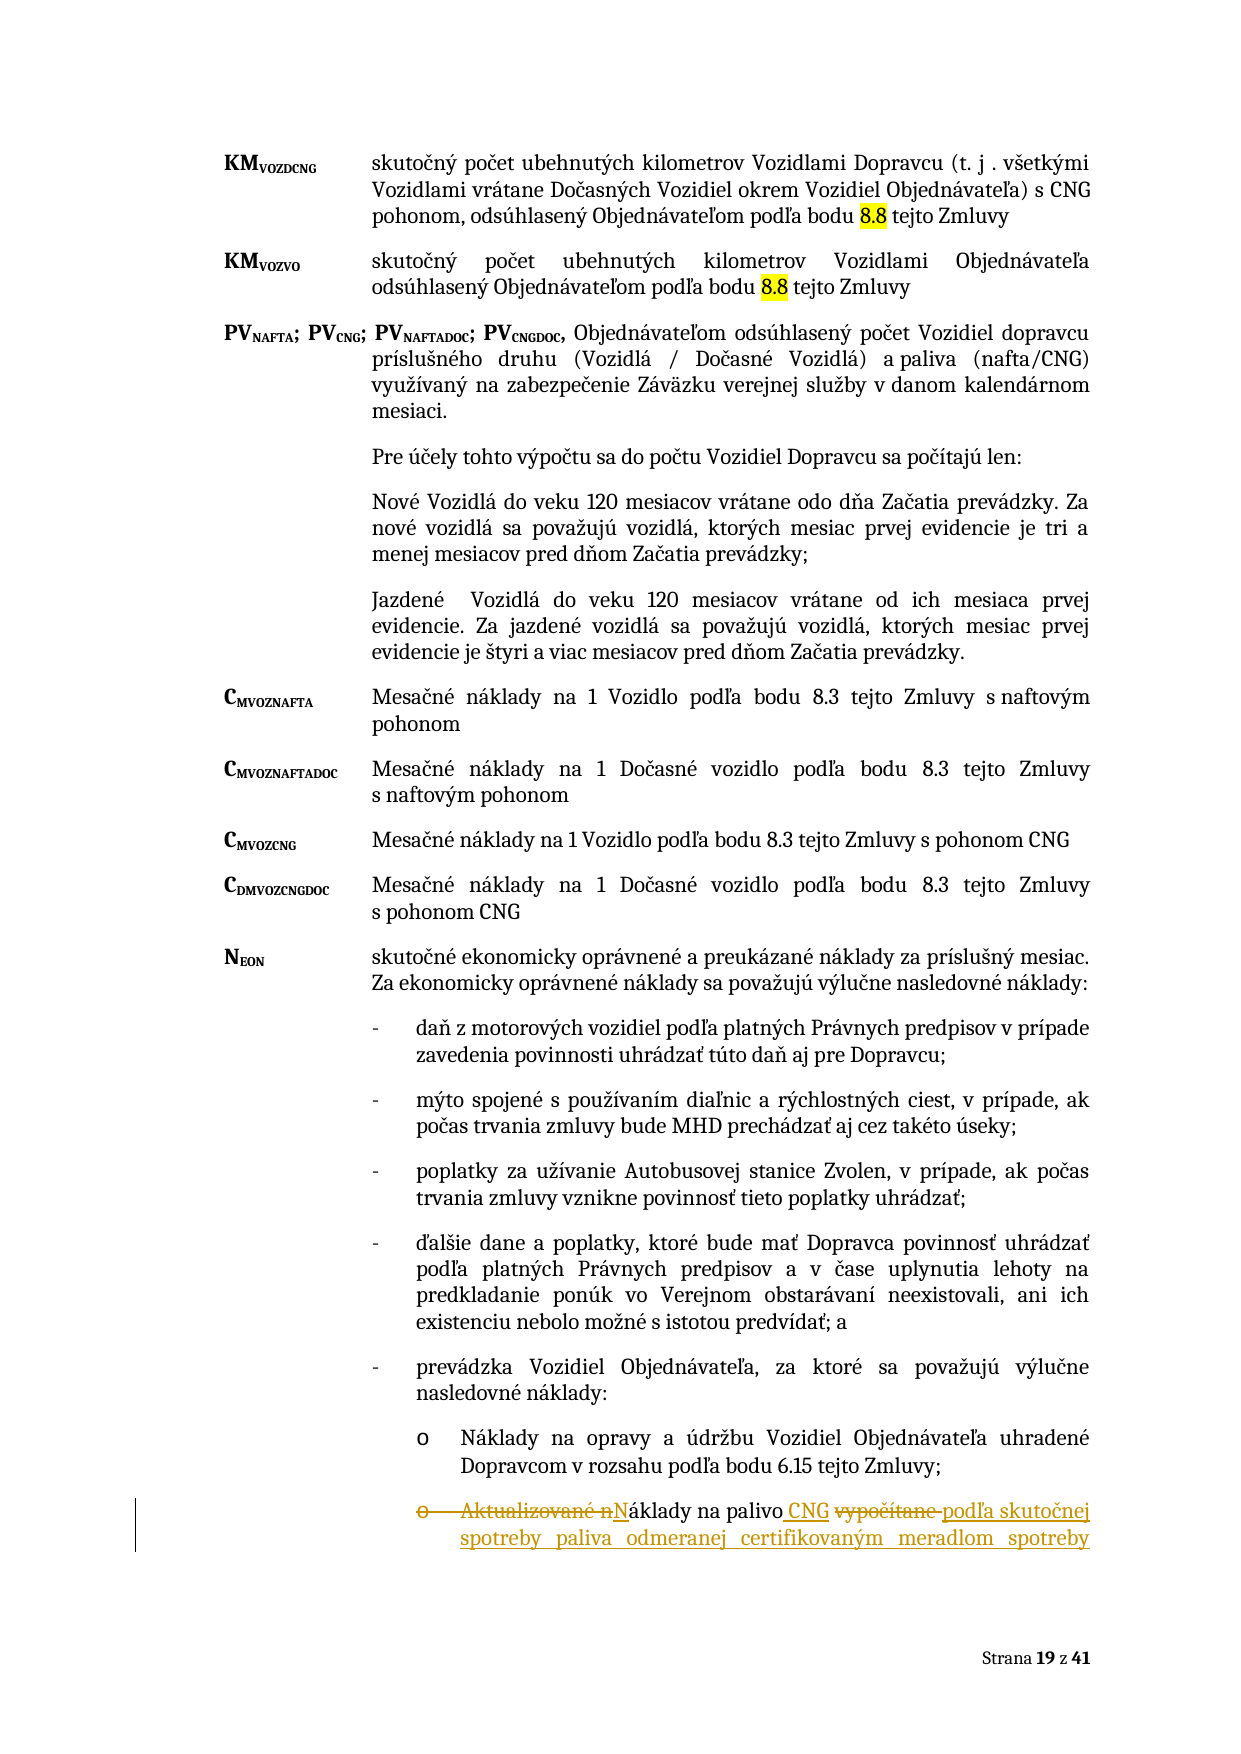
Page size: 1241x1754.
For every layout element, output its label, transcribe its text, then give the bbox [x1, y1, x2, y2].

text PVNAFTA; PVCNG; PVNAFTADOC; PVCNGDOC, Objednávateľom odsúhlasený počet Vozidiel dopravcu príslušného druhu (Vozidlá / Dočasné Vozidlá) a paliva (nafta/CNG) využívaný na zabezpečenie Záväzku verejnej služby v danom kalendárnom mesiaci. [224, 319, 1090, 425]
text Jazdené Vozidlá do veku 120 mesiacov vrátane od ich mesiaca prvej evidencie. Za jazdené vozidlá sa považujú vozidlá, ktorých mesiac prvej evidencie je štyri a viac mesiacov pred dňom Začatia prevádzky. [372, 586, 1090, 665]
list poplatky za užívanie Autobusovej stanice Zvolen, v prípade, ak počas trvania zmluvy vznikne povinnosť tieto poplatky uhrádzať; [372, 1158, 1090, 1211]
text CMVOZCNG Mesačné náklady na 1 Vozidlo podľa bodu 8.3 tejto Zmluvy s pohonom CNG [224, 827, 1090, 853]
text KMVOZVO skutočný počet ubehnutých kilometrov Vozidlami Objednávateľa odsúhlasený Objednávateľom podľa bodu 8.8 tejto Zmluvy [224, 248, 1090, 301]
list prevádzka Vozidiel Objednávateľa, za ktoré sa považujú výlučne nasledovné náklady: [372, 1354, 1090, 1406]
list ďalšie dane a poplatky, ktoré bude mať Dopravca povinnosť uhrádzať podľa platných Právnych predpisov a v čase uplynutia lehoty na predkladanie ponúk vo Verejnom obstarávaní neexistovali, ani ich existenciu nebolo možné s istotou predvídať; a [372, 1229, 1090, 1335]
list áklady na palivo [416, 1498, 1090, 1552]
text NEON skutočné ekonomicky oprávnené a preukázané náklady za príslušný mesiac. Za ekonomicky oprávnené náklady sa považujú výlučne nasledovné náklady: [224, 944, 1090, 996]
list mýto spojené s používaním diaľnic a rýchlostných ciest, v prípade, ak počas trvania zmluvy bude MHD prechádzať aj cez takéto úseky; [372, 1087, 1090, 1139]
list daň z motorových vozidiel podľa platných Právnych predpisov v prípade zavedenia povinnosti uhrádzať túto daň aj pre Dopravcu; [372, 1015, 1090, 1068]
text CMVOZNAFTA Mesačné náklady na 1 Vozidlo podľa bodu 8.3 tejto Zmluvy s naftovým pohonom [224, 684, 1090, 737]
text Nové Vozidlá do veku 120 mesiacov vrátane odo dňa Začatia prevádzky. Za nové vozidlá sa považujú vozidlá, ktorých mesiac prvej evidencie je tri a menej mesiacov pred dňom Začatia prevádzky; [372, 488, 1090, 568]
text CDMVOZCNGDOC Mesačné náklady na 1 Dočasné vozidlo podľa bodu 8.3 tejto Zmluvy s pohonom CNG [224, 872, 1090, 925]
text KMVOZDCNG skutočný počet ubehnutých kilometrov Vozidlami Dopravcu (t. j . všetkými Vozidlami vrátane Dočasných Vozidiel okrem Vozidiel Objednávateľa) s CNG pohonom, odsúhlasený Objednávateľom podľa bodu 8.8 tejto Zmluvy [224, 150, 1090, 229]
list Náklady na opravy a údržbu Vozidiel Objednávateľa uhradené Dopravcom v rozsahu podľa bodu 6.15 tejto Zmluvy; [416, 1425, 1090, 1479]
text Pre účely tohto výpočtu sa do počtu Vozidiel Dopravcu sa počítajú len: [372, 443, 1090, 470]
text CMVOZNAFTADOC Mesačné náklady na 1 Dočasné vozidlo podľa bodu 8.3 tejto Zmluvy s naftovým pohonom [224, 756, 1090, 808]
